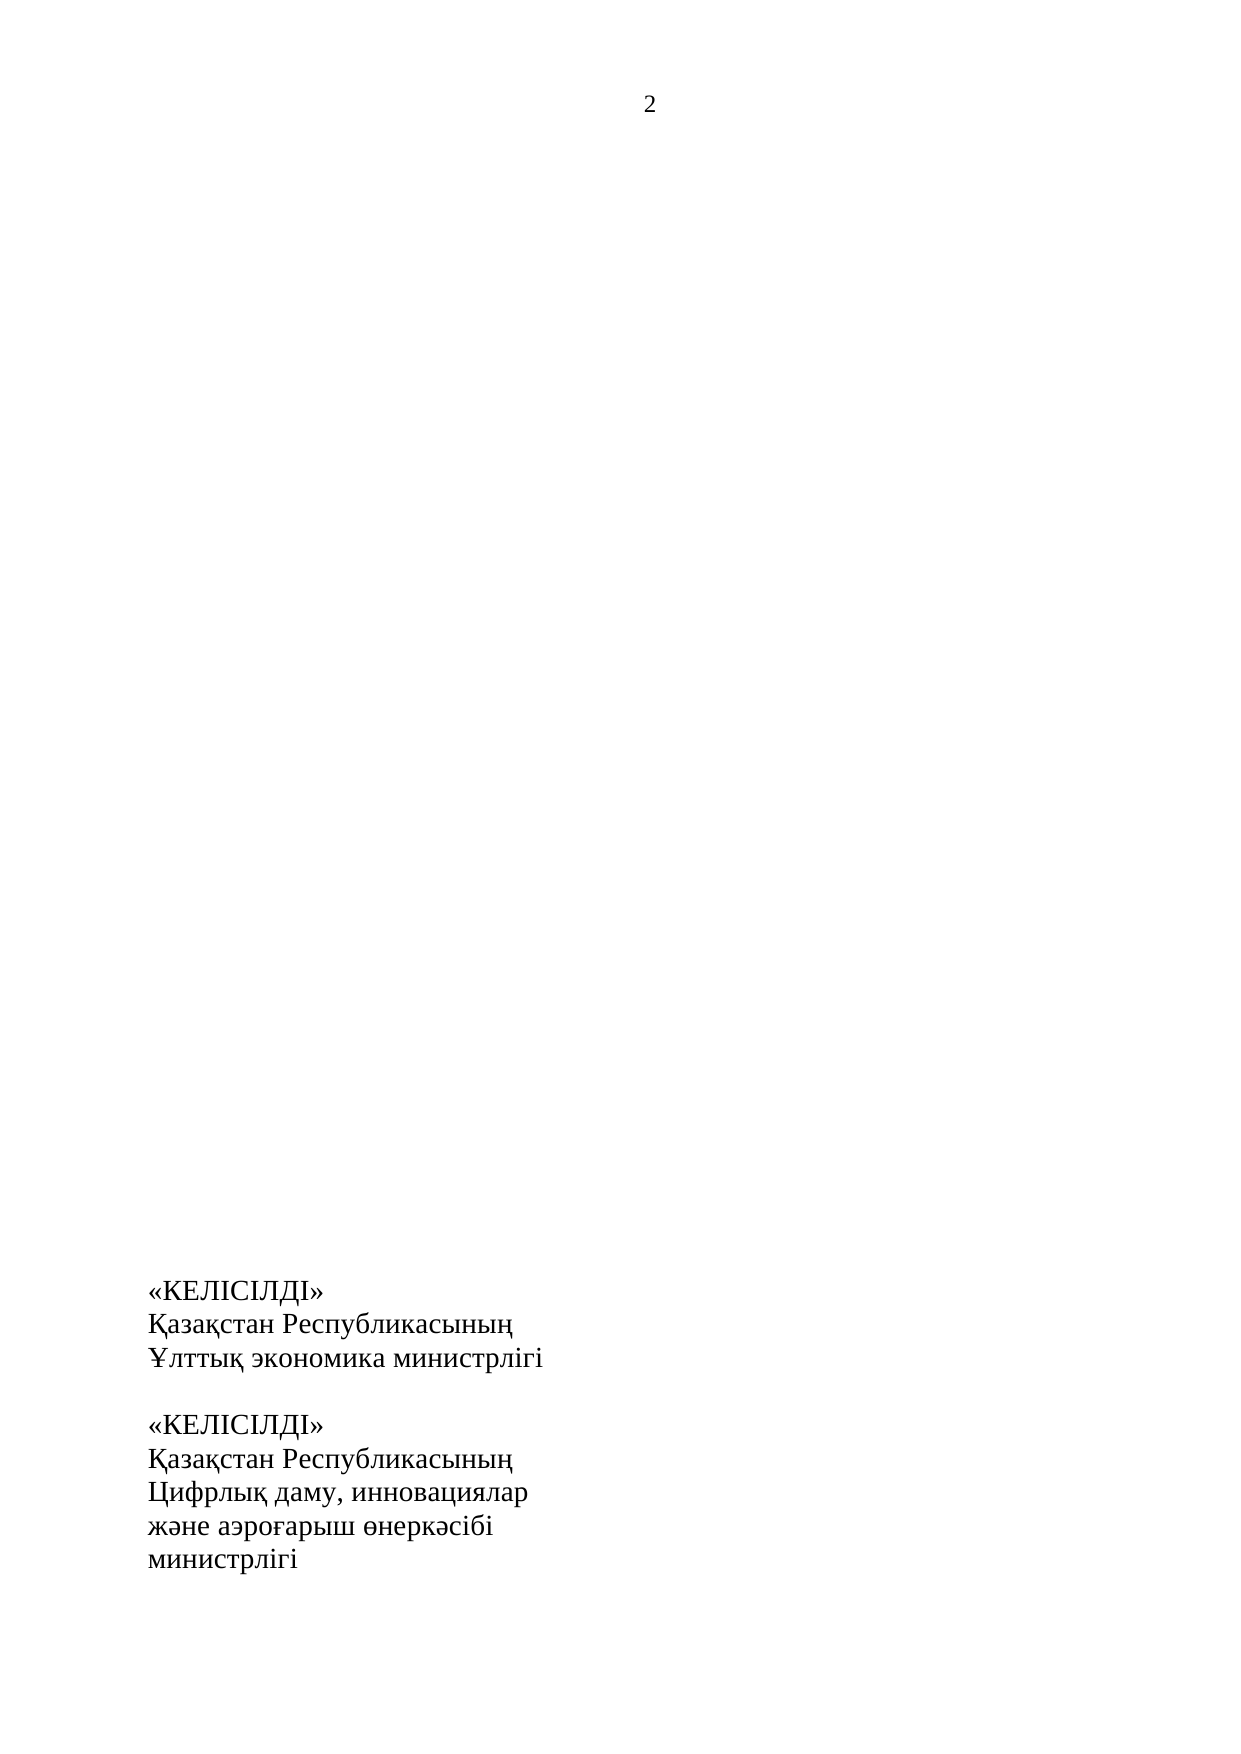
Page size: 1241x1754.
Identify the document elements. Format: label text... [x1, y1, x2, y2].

text Қазақстан Республикасының [148, 1441, 1152, 1474]
text Цифрлық даму, инновациялар [148, 1474, 1152, 1508]
text және аэроғарыш өнеркәсібі [148, 1508, 1152, 1541]
text «КЕЛІСІЛДІ» [148, 1407, 1152, 1441]
text Ұлттық экономика министрлігі [148, 1340, 1152, 1374]
text Қазақстан Республикасының [148, 1307, 1152, 1340]
text «КЕЛІСІЛДІ» [148, 1273, 1152, 1307]
text министрлігі [148, 1541, 1152, 1575]
